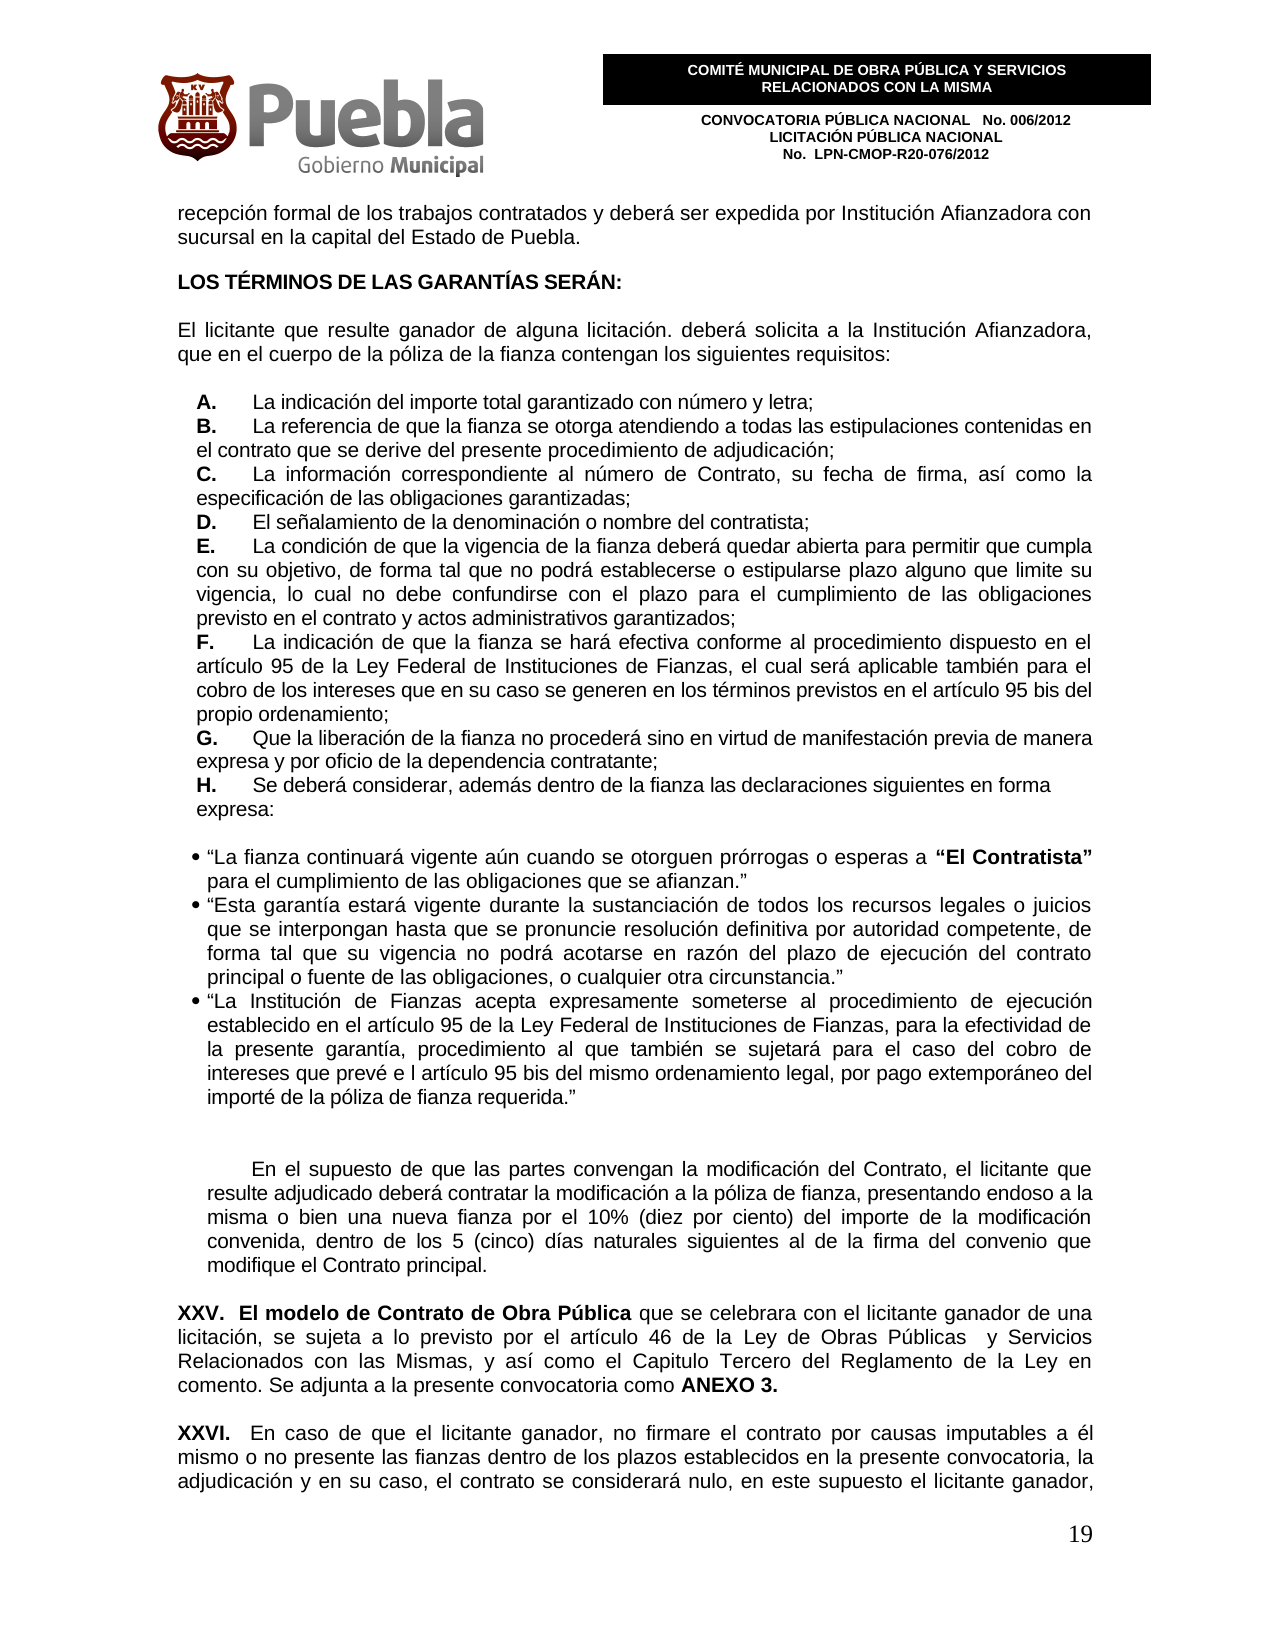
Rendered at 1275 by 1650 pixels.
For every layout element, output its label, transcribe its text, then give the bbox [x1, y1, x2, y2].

text LOS TÉRMINOS DE LAS GARANTÍAS SERÁN: [177, 270, 1093, 294]
list Se deberá considerar, además dentro de la fianza las declaraciones siguientes en forma expresa: [196, 773, 1093, 821]
list “La fianza continuará vigente aún cuando se otorguen prórrogas o esperas a “El Contratista” para el cumplimiento de las obligaciones que se afianzan.” [192, 845, 1093, 893]
list El señalamiento de la denominación o nombre del contratista; [196, 510, 1093, 534]
list La referencia de que la fianza se otorga atendiendo a todas las estipulaciones contenidas en el contrato que se derive del presente procedimiento de adjudicación; [196, 414, 1093, 462]
text XXV. El modelo de Contrato de Obra Pública que se celebrara con el licitante ganador de una licitación, se sujeta a lo previsto por el artículo 46 de la Ley de Obras Públicas y Servicios Relacionados con las Mismas, y así como el Capitulo Tercero del Reglamento de la Ley en comento. Se adjunta a la presente convocatoria como ANEXO 3. [177, 1301, 1093, 1397]
list La información correspondiente al número de Contrato, su fecha de firma, así como la especificación de las obligaciones garantizadas; [196, 462, 1093, 510]
picture [158, 73, 484, 177]
list La indicación del importe total garantizado con número y letra; [196, 390, 1093, 414]
list El licitante que resulte ganador de alguna licitación. deberá solicita a la Institución Afianzadora, que en el cuerpo de la póliza de la fianza contengan los siguientes requisitos: [177, 318, 1093, 366]
list “La Institución de Fianzas acepta expresamente someterse al procedimiento de ejecución establecido en el artículo 95 de la Ley Federal de Instituciones de Fianzas, para la efectividad de la presente garantía, procedimiento al que también se sujetará para el caso del cobro de intereses que prevé e l artículo 95 bis del mismo ordenamiento legal, por pago extemporáneo del importé de la póliza de fianza requerida.” [192, 989, 1093, 1109]
list “Esta garantía estará vigente durante la sustanciación de todos los recursos legales o juicios que se interpongan hasta que se pronuncie resolución definitiva por autoridad competente, de forma tal que su vigencia no podrá acotarse en razón del plazo de ejecución del contrato principal o fuente de las obligaciones, o cualquier otra circunstancia.” [192, 893, 1093, 989]
list La indicación de que la fianza se hará efectiva conforme al procedimiento dispuesto en el artículo 95 de la Ley Federal de Instituciones de Fianzas, el cual será aplicable también para el cobro de los intereses que en su caso se generen en los términos previstos en el artículo 95 bis del propio ordenamiento; [196, 629, 1093, 725]
list Que la liberación de la fianza no procederá sino en virtud de manifestación previa de manera expresa y por oficio de la dependencia contratante; [196, 725, 1093, 773]
text En el supuesto de que las partes convengan la modificación del Contrato, el licitante que resulte adjudicado deberá contratar la modificación a la póliza de fianza, presentando endoso a la misma o bien una nueva fianza por el 10% (diez por ciento) del importe de la modificación convenida, dentro de los 5 (cinco) días naturales siguientes al de la firma del convenio que modifique el Contrato principal. [207, 1157, 1093, 1277]
list La condición de que la vigencia de la fianza deberá quedar abierta para permitir que cumpla con su objetivo, de forma tal que no podrá establecerse o estipularse plazo alguno que limite su vigencia, lo cual no debe confundirse con el plazo para el cumplimiento de las obligaciones previsto en el contrato y actos administrativos garantizados; [196, 534, 1093, 629]
